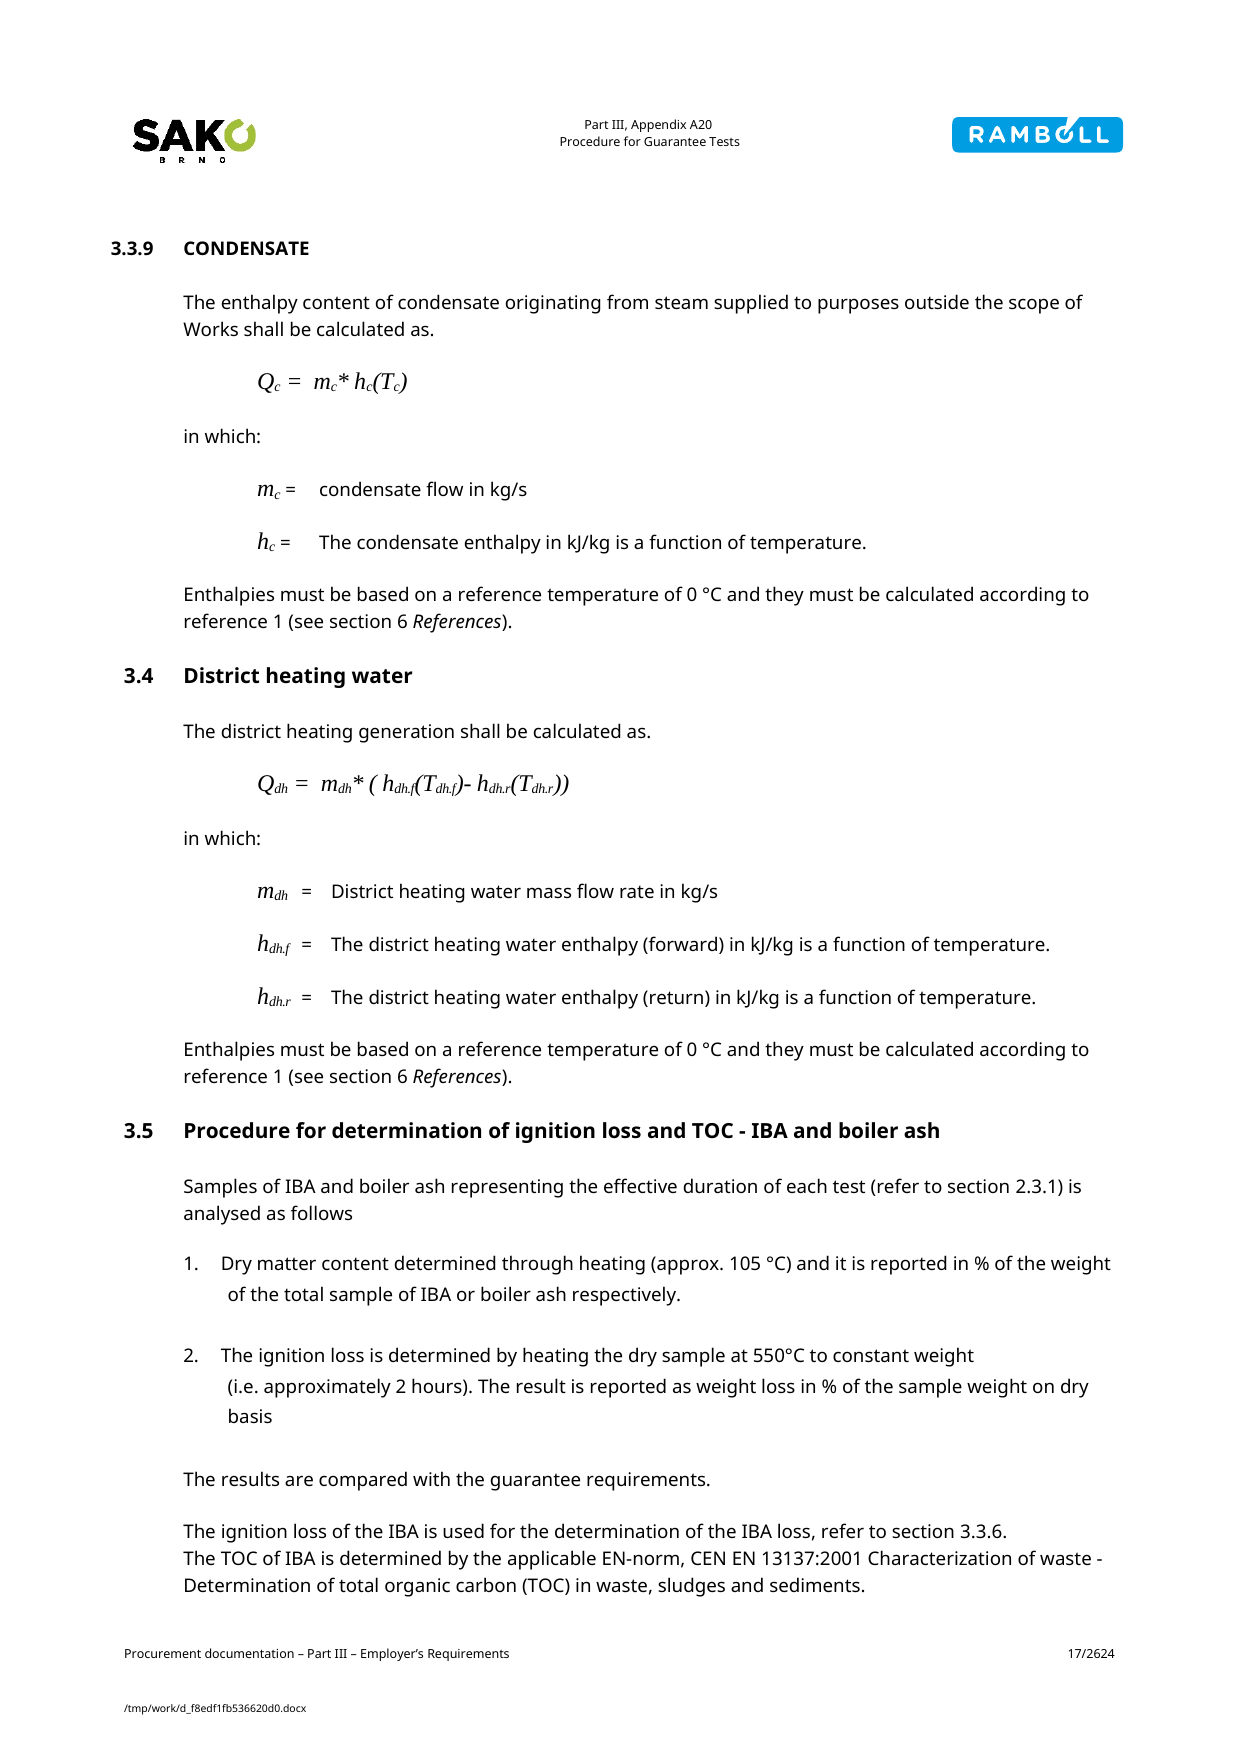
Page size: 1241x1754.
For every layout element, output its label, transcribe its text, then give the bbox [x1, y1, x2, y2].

subtitle Condensate [153, 234, 1116, 261]
list The ignition loss is determined by heating the dry sample at 550°C to constant weight [183, 1342, 1116, 1368]
text in which: [183, 824, 1116, 851]
text The district heating generation shall be calculated as. [183, 717, 1116, 744]
picture [132, 119, 256, 163]
text in which: [183, 422, 1116, 449]
subtitle District heating water [153, 661, 1116, 690]
text Qc = mc* hc(Tc) [183, 367, 1116, 395]
subtitle Procedure for determination of ignition loss and TOC - IBA and boiler ash [153, 1116, 1116, 1144]
text Samples of IBA and boiler ash representing the effective duration of each test (refer to section 2.3.1) is analysed as follows [183, 1171, 1116, 1226]
list Dry matter content determined through heating (approx. 105 °C) and it is reported in % of the weight of the total sample of IBA or boiler ash respectively. [183, 1251, 1116, 1307]
text hdh.r = The district heating water enthalpy (return) in kJ/kg is a function of temperature. [257, 982, 1116, 1009]
list (i.e. approximately 2 hours). The result is reported as weight loss in % of the sample weight on dry basis [227, 1373, 1116, 1429]
text Qdh = mdh* ( hdh.f(Tdh.f)- hdh.r(Tdh.r)) [183, 769, 1116, 796]
text The results are compared with the guarantee requirements. [183, 1465, 1116, 1492]
text Enthalpies must be based on a reference temperature of 0 °C and they must be calculated according to reference 1 (see section 6 References). [183, 580, 1116, 634]
text hc = The condensate enthalpy in kJ/kg is a function of temperature. [242, 527, 1116, 555]
text The TOC of IBA is determined by the applicable EN-norm, CEN EN 13137:2001 Characterization of waste - Determination of total organic carbon (TOC) in waste, sludges and sediments. [183, 1544, 1116, 1598]
text mc = condensate flow in kg/s [183, 474, 1116, 502]
text Enthalpies must be based on a reference temperature of 0 °C and they must be calculated according to reference 1 (see section 6 References). [183, 1034, 1116, 1089]
text hdh.f = The district heating water enthalpy (forward) in kJ/kg is a function of temperature. [257, 929, 1116, 957]
text The enthalpy content of condensate originating from steam supplied to purposes outside the scope of Works shall be calculated as. [183, 288, 1116, 342]
text mdh = District heating water mass flow rate in kg/s [257, 876, 1116, 904]
text The ignition loss of the IBA is used for the determination of the IBA loss, refer to section 3.3.6. [183, 1517, 1116, 1544]
